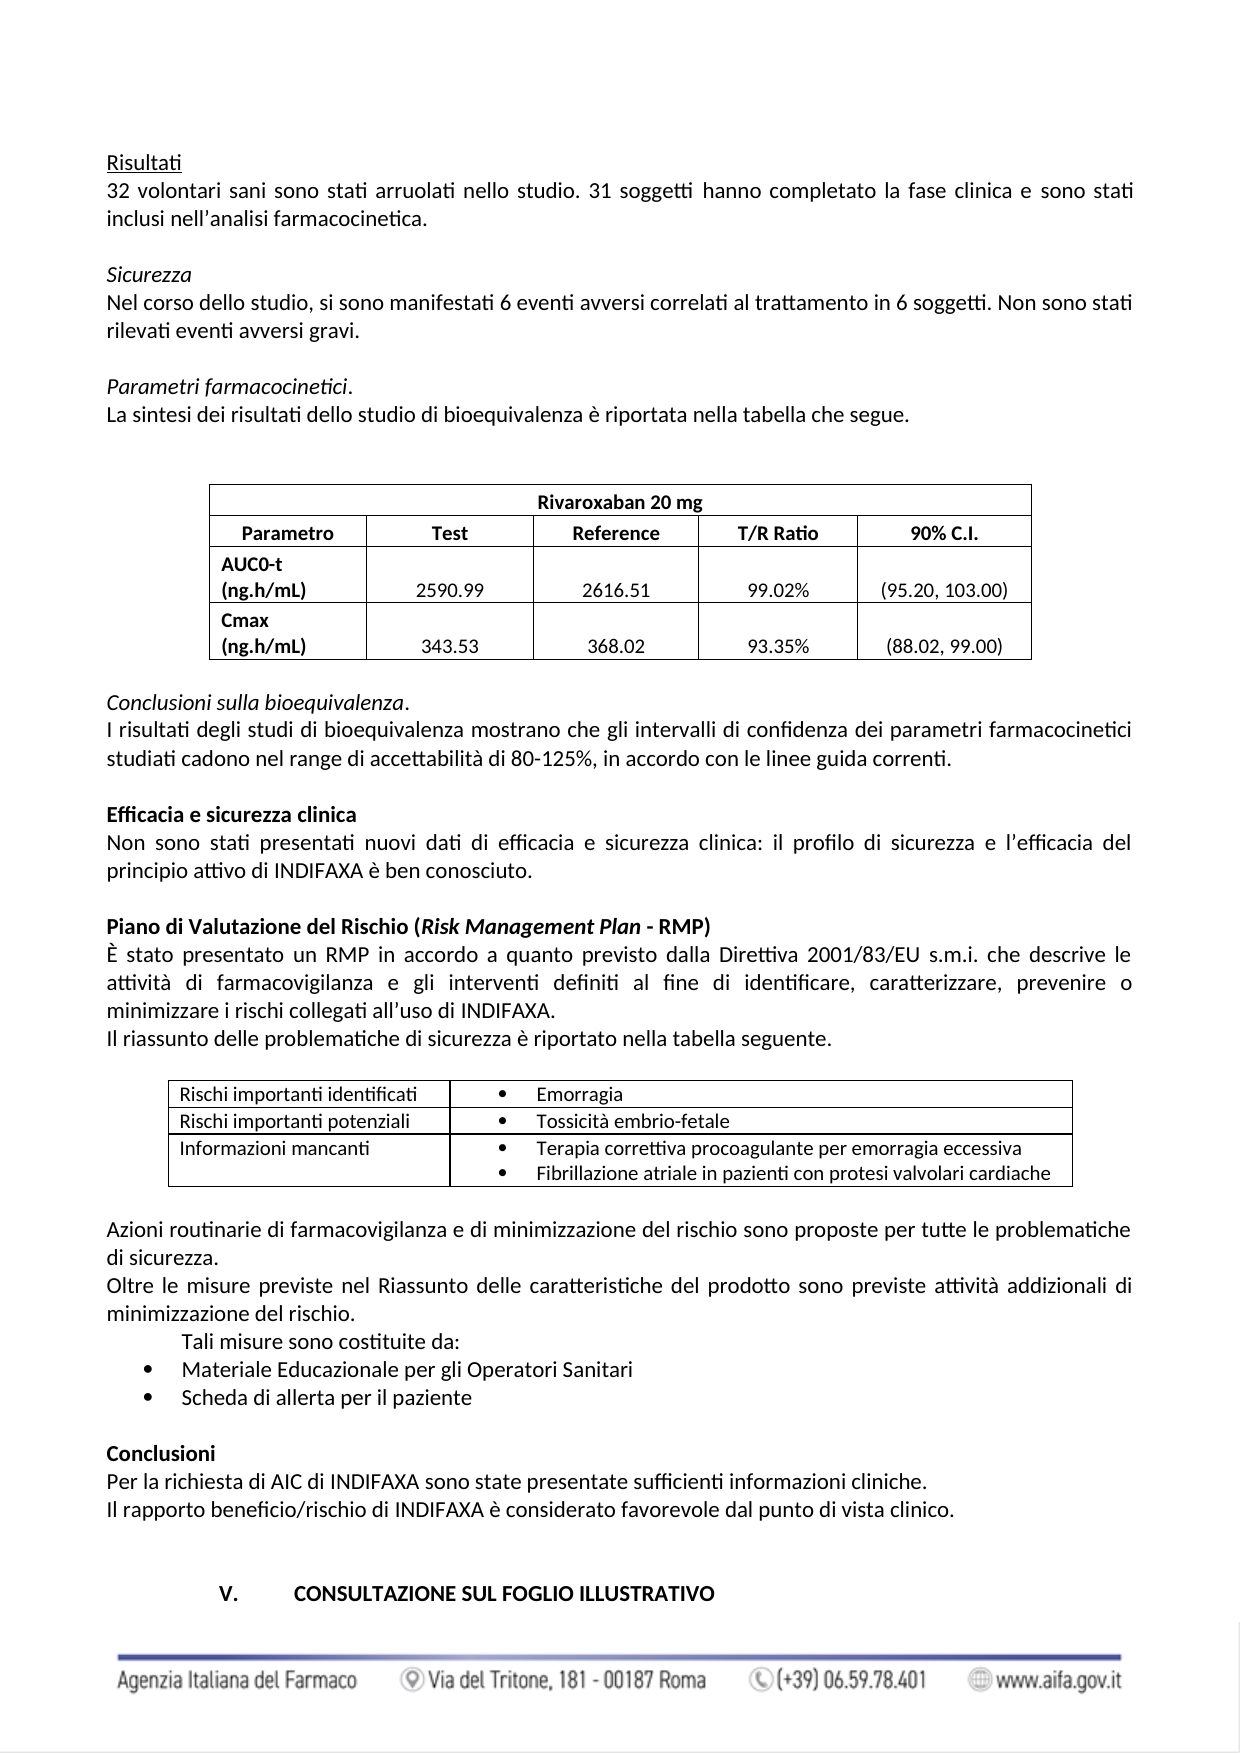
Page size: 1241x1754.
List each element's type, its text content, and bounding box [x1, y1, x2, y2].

picture [0, 1622, 1241, 1754]
table_cell Parametro [210, 516, 366, 546]
table_cell Reference [534, 516, 698, 546]
table_cell Informazioni mancanti [169, 1135, 449, 1186]
text Azioni routinarie di farmacovigilanza e di minimizzazione del rischio sono proposte per tutte le problematiche di sicurezza. [106, 1215, 1134, 1271]
table_cell 2616.51 [534, 547, 698, 602]
table_cell 90% C.I. [858, 516, 1031, 546]
table_cell 343.53 [367, 603, 533, 658]
text Sicurezza [106, 260, 1134, 288]
text Il riassunto delle problematiche di sicurezza è riportato nella tabella seguente. [106, 1024, 1134, 1052]
text 32 volontari sani sono stati arruolati nello studio. 31 soggetti hanno completato la fase clinica e sono stati inclusi nell’analisi farmacocinetica. [106, 176, 1134, 232]
table_cell (95.20, 103.00) [858, 547, 1031, 602]
text Oltre le misure previste nel Riassunto delle caratteristiche del prodotto sono previste attività addizionali di minimizzazione del rischio. [106, 1271, 1134, 1327]
table_cell 368.02 [534, 603, 698, 658]
table_cell Rischi importanti potenziali [169, 1108, 449, 1133]
text Il rapporto beneficio/rischio di INDIFAXA è considerato favorevole dal punto di vista clinico. [106, 1495, 1134, 1523]
list Scheda di allerta per il paziente [144, 1383, 1134, 1411]
list Materiale Educazionale per gli Operatori Sanitari [144, 1355, 1134, 1383]
text Tali misure sono costituite da: [181, 1327, 1134, 1355]
text Piano di Valutazione del Rischio (Risk Management Plan - RMP) [106, 912, 1134, 940]
text Efficacia e sicurezza clinica [106, 800, 1134, 828]
text Parametri farmacocinetici. [106, 372, 1134, 400]
table_cell T/R Ratio [699, 516, 857, 546]
text Conclusioni [106, 1439, 1134, 1467]
table_cell Terapia correttiva procoagulante per emorragia eccessiva Fibrillazione atriale in pazienti con protesi valvolari cardiache [451, 1135, 1072, 1186]
text I risultati degli studi di bioequivalenza mostrano che gli intervalli di confidenza dei parametri farmacocinetici studiati cadono nel range di accettabilità di 80-125%, in accordo con le linee guida correnti. [106, 716, 1134, 772]
text Non sono stati presentati nuovi dati di efficacia e sicurezza clinica: il profilo di sicurezza e l’efficacia del principio attivo di INDIFAXA è ben conosciuto. [106, 828, 1134, 884]
table_cell Tossicità embrio-fetale [451, 1108, 1072, 1133]
table_header Emorragia [451, 1081, 1072, 1106]
text Conclusioni sulla bioequivalenza. [106, 688, 1134, 716]
table_cell 99.02% [699, 547, 857, 602]
list CONSULTAZIONE SUL FOGLIO ILLUSTRATIVO [219, 1579, 1134, 1607]
table_cell AUC0-t (ng.h/mL) [210, 547, 366, 602]
text Per la richiesta di AIC di INDIFAXA sono state presentate sufficienti informazioni cliniche. [106, 1467, 1134, 1495]
table_cell 2590.99 [367, 547, 533, 602]
table_cell (88.02, 99.00) [858, 603, 1031, 658]
text È stato presentato un RMP in accordo a quanto previsto dalla Direttiva 2001/83/EU s.m.i. che descrive le attività di farmacovigilanza e gli interventi definiti al fine di identificare, caratterizzare, prevenire o minimizzare i rischi collegati all’uso di INDIFAXA. [106, 940, 1134, 1024]
text La sintesi dei risultati dello studio di bioequivalenza è riportata nella tabella che segue. [106, 400, 1134, 428]
table_cell Cmax (ng.h/mL) [210, 603, 366, 658]
table_header Rivaroxaban 20 mg [210, 485, 1031, 515]
text Nel corso dello studio, si sono manifestati 6 eventi avversi correlati al trattamento in 6 soggetti. Non sono stati rilevati eventi avversi gravi. [106, 288, 1134, 344]
table_cell Test [367, 516, 533, 546]
table_cell 93.35% [699, 603, 857, 658]
table_header Rischi importanti identificati [169, 1081, 449, 1106]
text Risultati [106, 148, 1134, 176]
